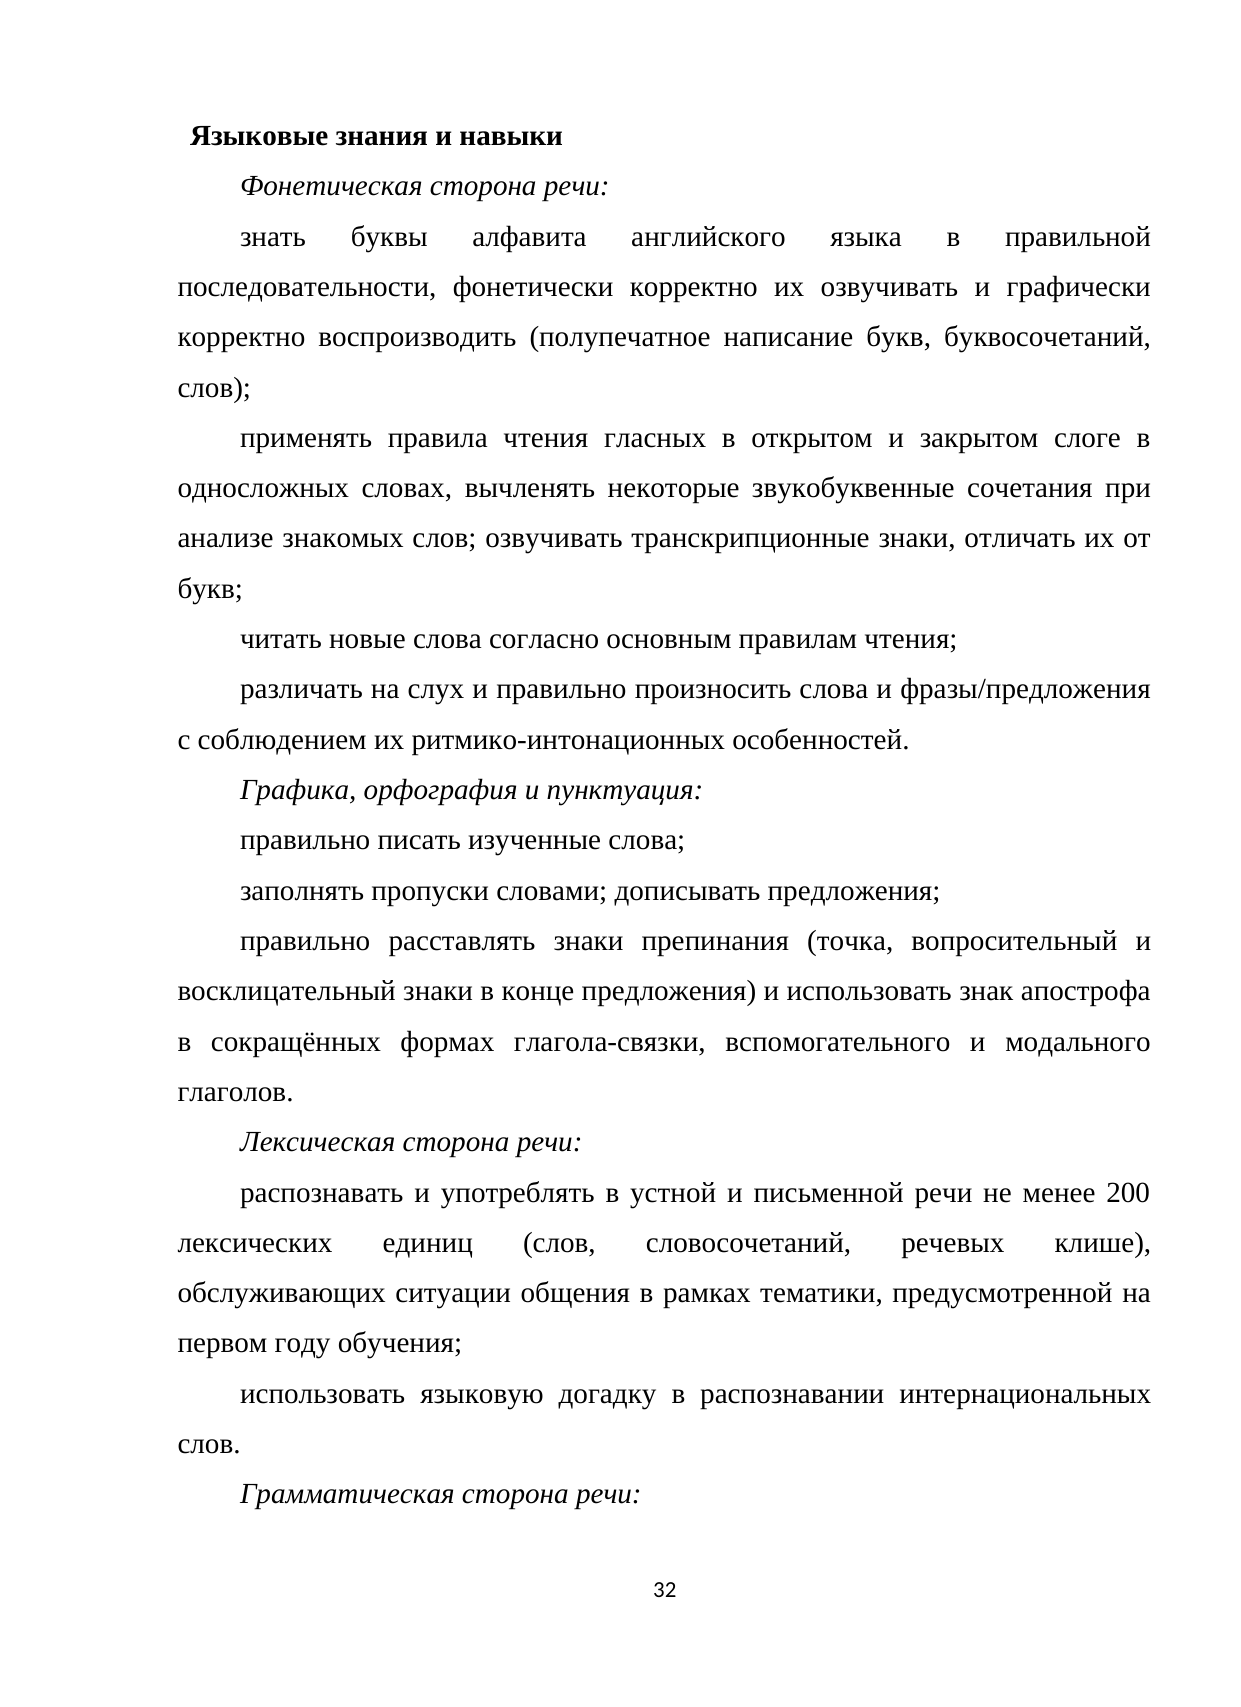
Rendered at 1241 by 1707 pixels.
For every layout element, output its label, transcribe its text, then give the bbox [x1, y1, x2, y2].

text знать буквы алфавита английского языка в правильной последовательности, фонетически корректно их озвучивать и графически корректно воспроизводить (полупечатное написание букв, буквосочетаний, слов); [177, 219, 1152, 403]
text Грамматическая сторона речи: [177, 1477, 1152, 1510]
text правильно расставлять знаки препинания (точка, вопросительный и восклицательный знаки в конце предложения) и использовать знак апострофа в сокращённых формах глагола-связки, вспомогательного и модального глаголов. [177, 923, 1152, 1108]
text применять правила чтения гласных в открытом и закрытом слоге в односложных словах, вычленять некоторые звукобуквенные сочетания при анализе знакомых слов; озвучивать транскрипционные знаки, отличать их от букв; [177, 420, 1152, 604]
text правильно писать изученные слова; [177, 822, 1152, 856]
text Графика, орфография и пунктуация: [177, 772, 1152, 806]
text заполнять пропуски словами; дописывать предложения; [177, 873, 1152, 906]
text использовать языковую догадку в распознавании интернациональных слов. [177, 1376, 1152, 1460]
text различать на слух и правильно произносить слова и фразы/предложения с соблюдением их ритмико-интонационных особенностей. [177, 672, 1152, 755]
text читать новые слова согласно основным правилам чтения; [177, 621, 1152, 655]
text Лексическая сторона речи: [177, 1124, 1152, 1158]
text Языковые знания и навыки [190, 118, 1152, 152]
text Фонетическая сторона речи: [177, 168, 1152, 202]
text распознавать и употреблять в устной и письменной речи не менее 200 лексических единиц (слов, словосочетаний, речевых клише), обслуживающих ситуации общения в рамках тематики, предусмотренной на первом году обучения; [177, 1175, 1152, 1359]
